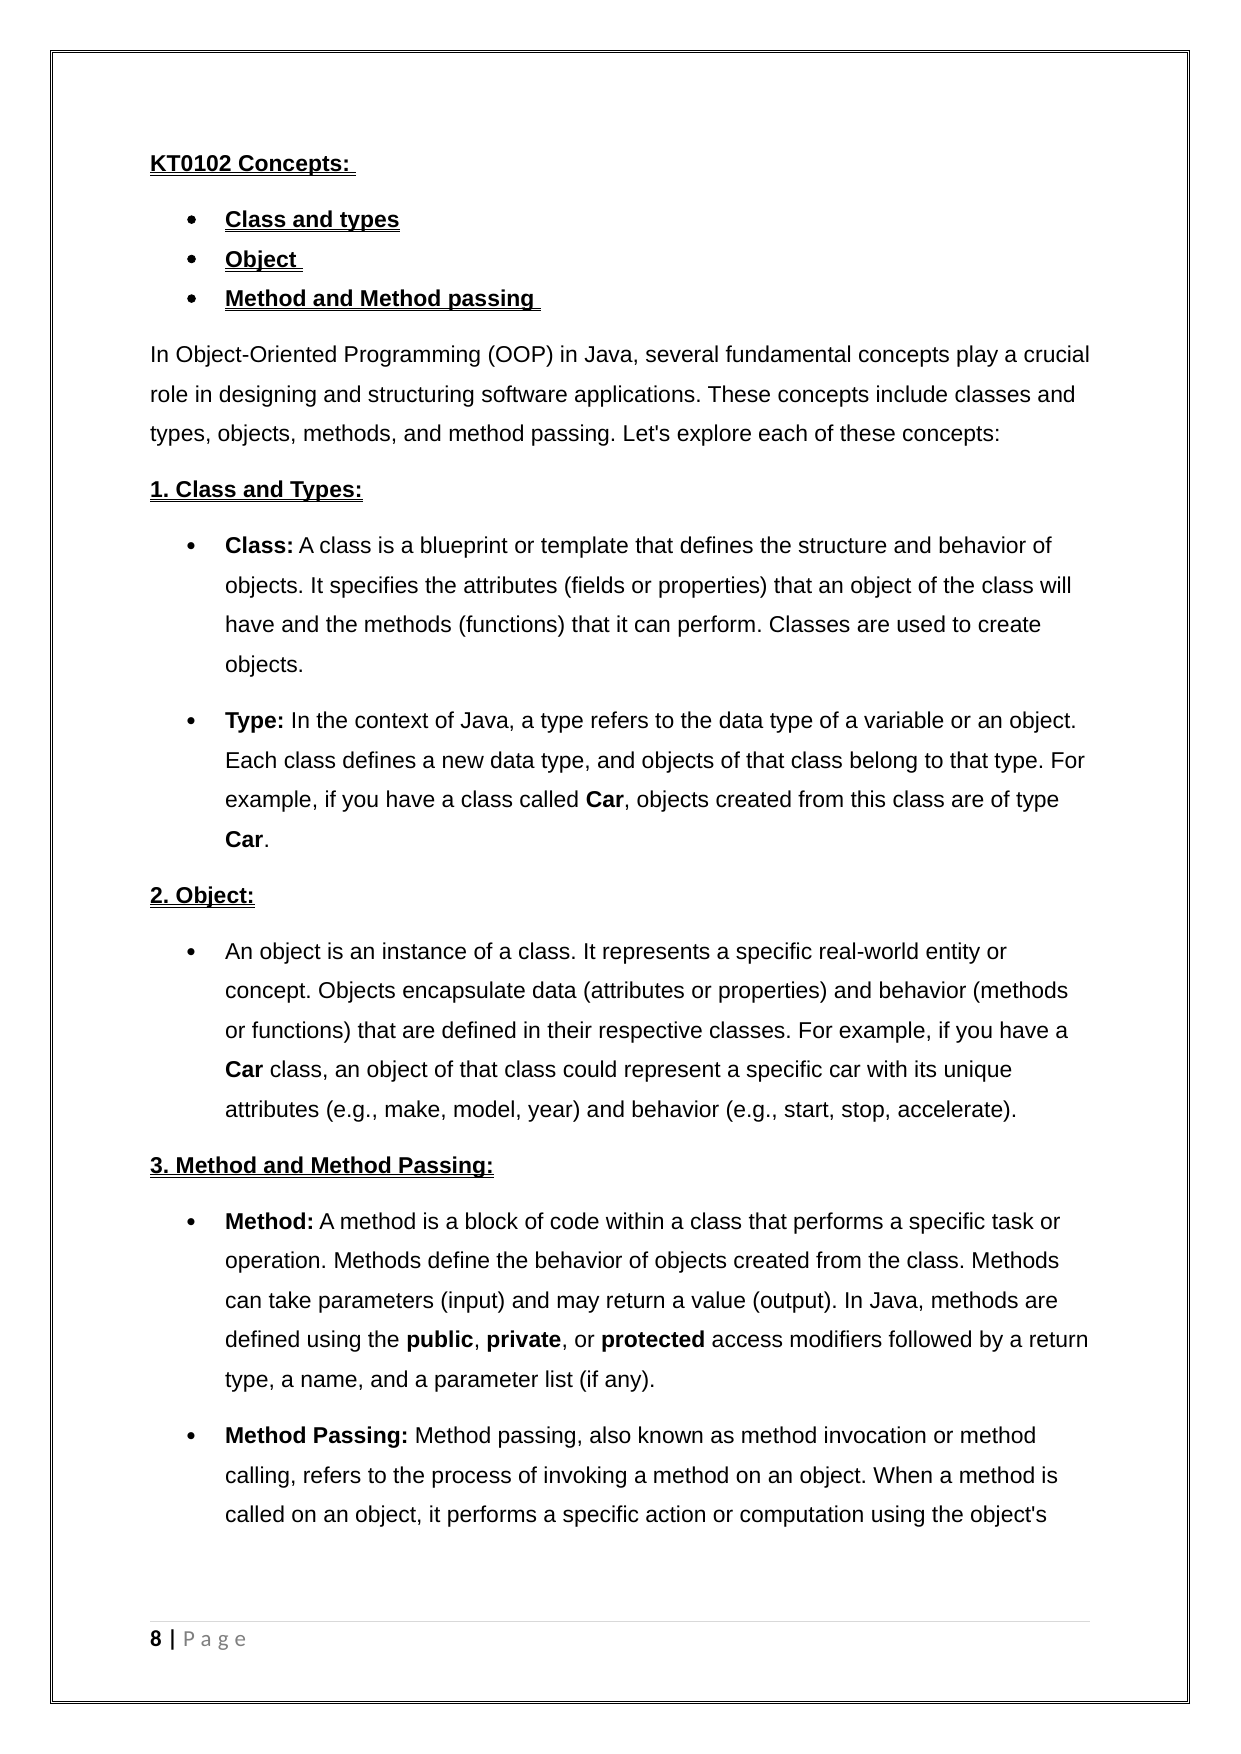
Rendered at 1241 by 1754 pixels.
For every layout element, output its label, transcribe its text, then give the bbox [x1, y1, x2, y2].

list Method and Method passing [187, 285, 1090, 311]
text 1. Class and Types: [150, 476, 1090, 503]
list Method: A method is a block of code within a class that performs a specific task or operation. Methods define the behavior of objects created from the class. Methods can take parameters (input) and may return a value (output). In Java, methods are defined using the public, private, or protected access modifiers followed by a return type, a name, and a parameter list (if any). [187, 1208, 1090, 1392]
list Type: In the context of Java, a type refers to the data type of a variable or an object. Each class defines a new data type, and objects of that class belong to that type. For example, if you have a class called Car, objects created from this class are of type Car. [187, 707, 1090, 852]
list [187, 1422, 1090, 1527]
list An object is an instance of a class. It represents a specific real-world entity or concept. Objects encapsulate data (attributes or properties) and behavior (methods or functions) that are defined in their respective classes. For example, if you have a Car class, an object of that class could represent a specific car with its unique attributes (e.g., make, model, year) and behavior (e.g., start, stop, accelerate). [187, 938, 1090, 1122]
list Object [187, 246, 1090, 272]
text 2. Object: [150, 882, 1090, 908]
list Class: A class is a blueprint or template that defines the structure and behavior of objects. It specifies the attributes (fields or properties) that an object of the class will have and the methods (functions) that it can perform. Classes are used to create objects. [187, 532, 1090, 677]
text KT0102 Concepts: [150, 150, 1090, 176]
text In Object-Oriented Programming (OOP) in Java, several fundamental concepts play a crucial role in designing and structuring software applications. These concepts include classes and types, objects, methods, and method passing. Let's explore each of these concepts: [150, 341, 1090, 447]
list Class and types [187, 206, 1090, 232]
text 3. Method and Method Passing: [150, 1152, 1090, 1178]
